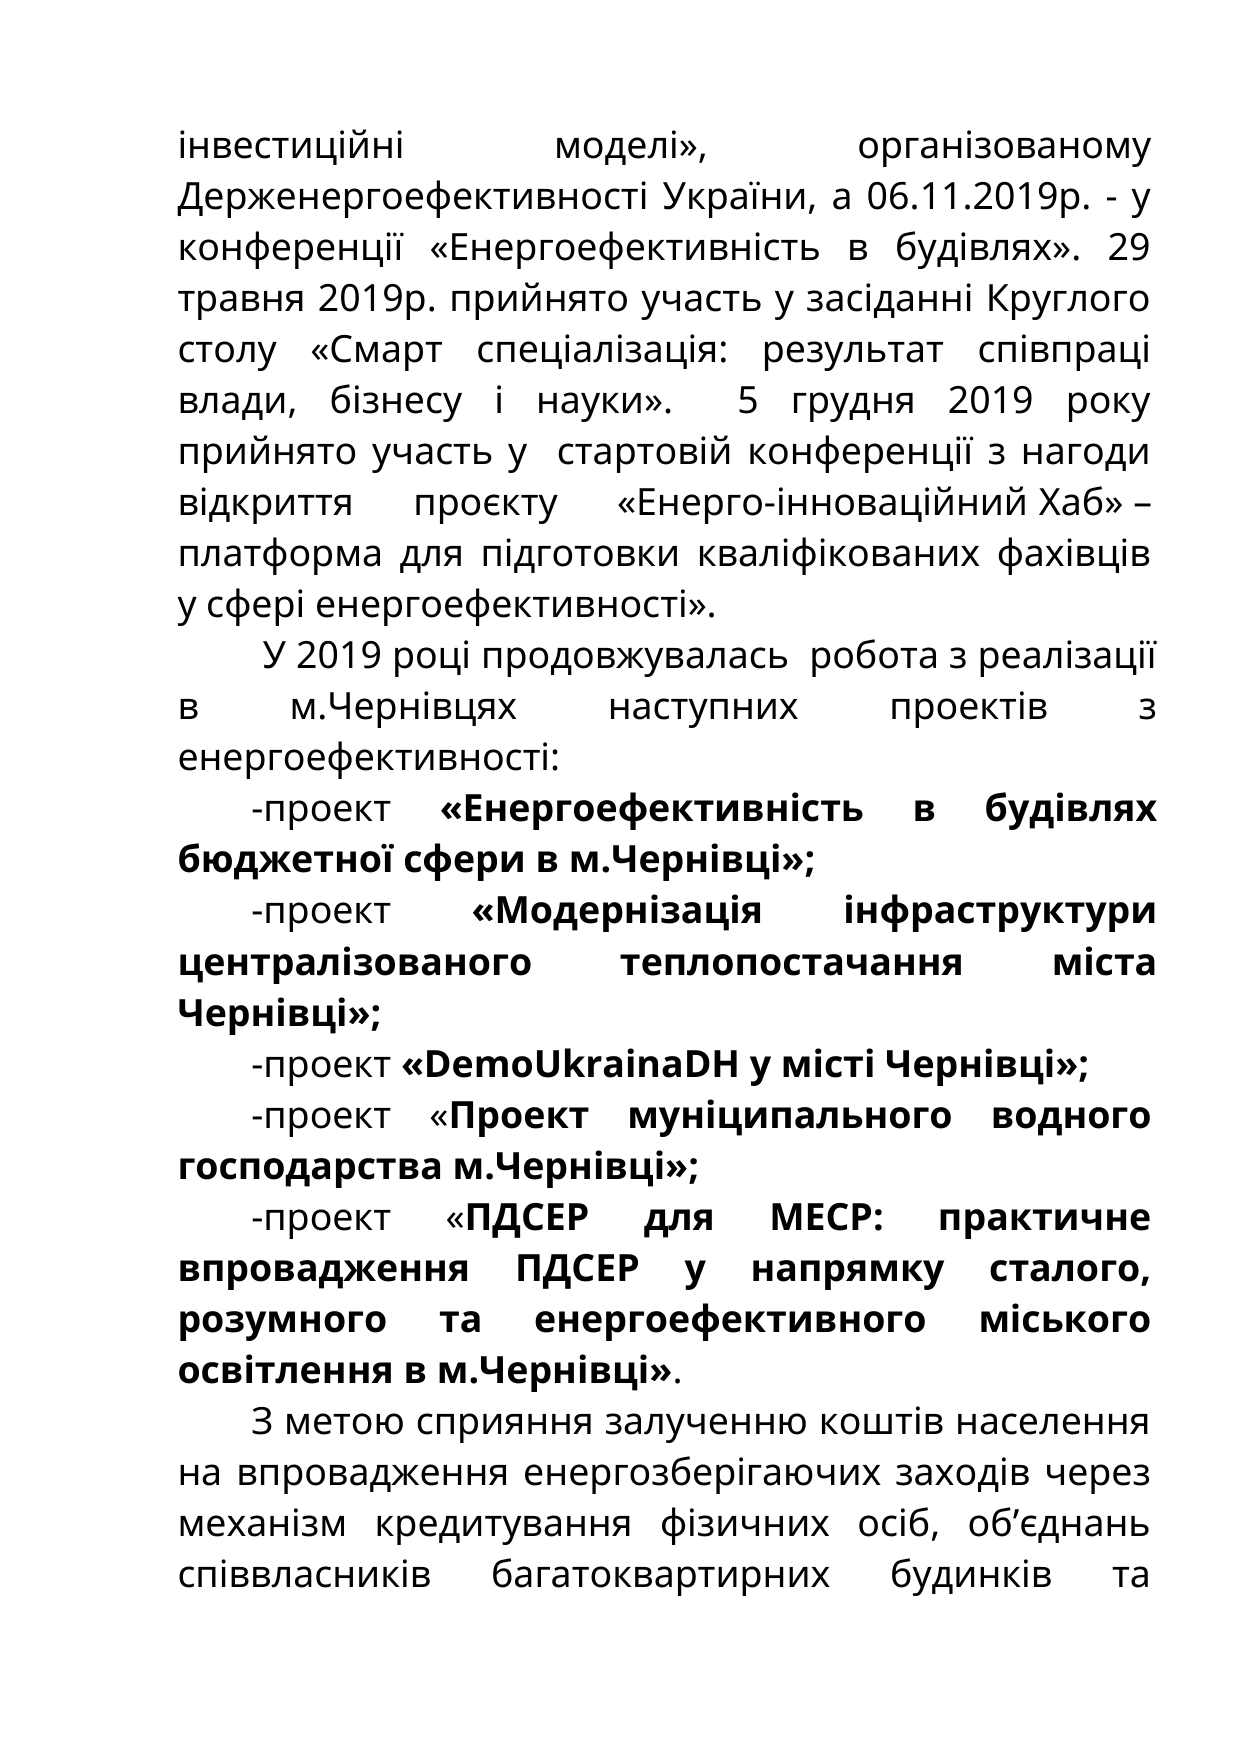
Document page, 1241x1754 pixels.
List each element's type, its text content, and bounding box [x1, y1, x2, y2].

text -проект «DemoUkrainaDH у місті Чернівці»; [177, 1037, 1152, 1088]
text -проект «Енергоефективність в будівлях бюджетної сфери в м.Чернівці»; [177, 782, 1158, 884]
list -проект «Проект муніципального водного господарства м.Чернівці»; [177, 1088, 1152, 1190]
list -проект «ПДСЕР для МЕСР: практичне впровадження ПДСЕР у напрямку сталого, розумного та енергоефективного міського освітлення в м.Чернівці». [177, 1190, 1152, 1394]
text У 2019 році продовжувалась робота з реалізації в м.Чернівцях наступних проектів з енергоефективності: [177, 628, 1158, 782]
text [177, 118, 1152, 628]
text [177, 1394, 1152, 1598]
text -проект «Модернізація інфраструктури централізованого теплопостачання міста Чернівці»; [177, 884, 1158, 1037]
